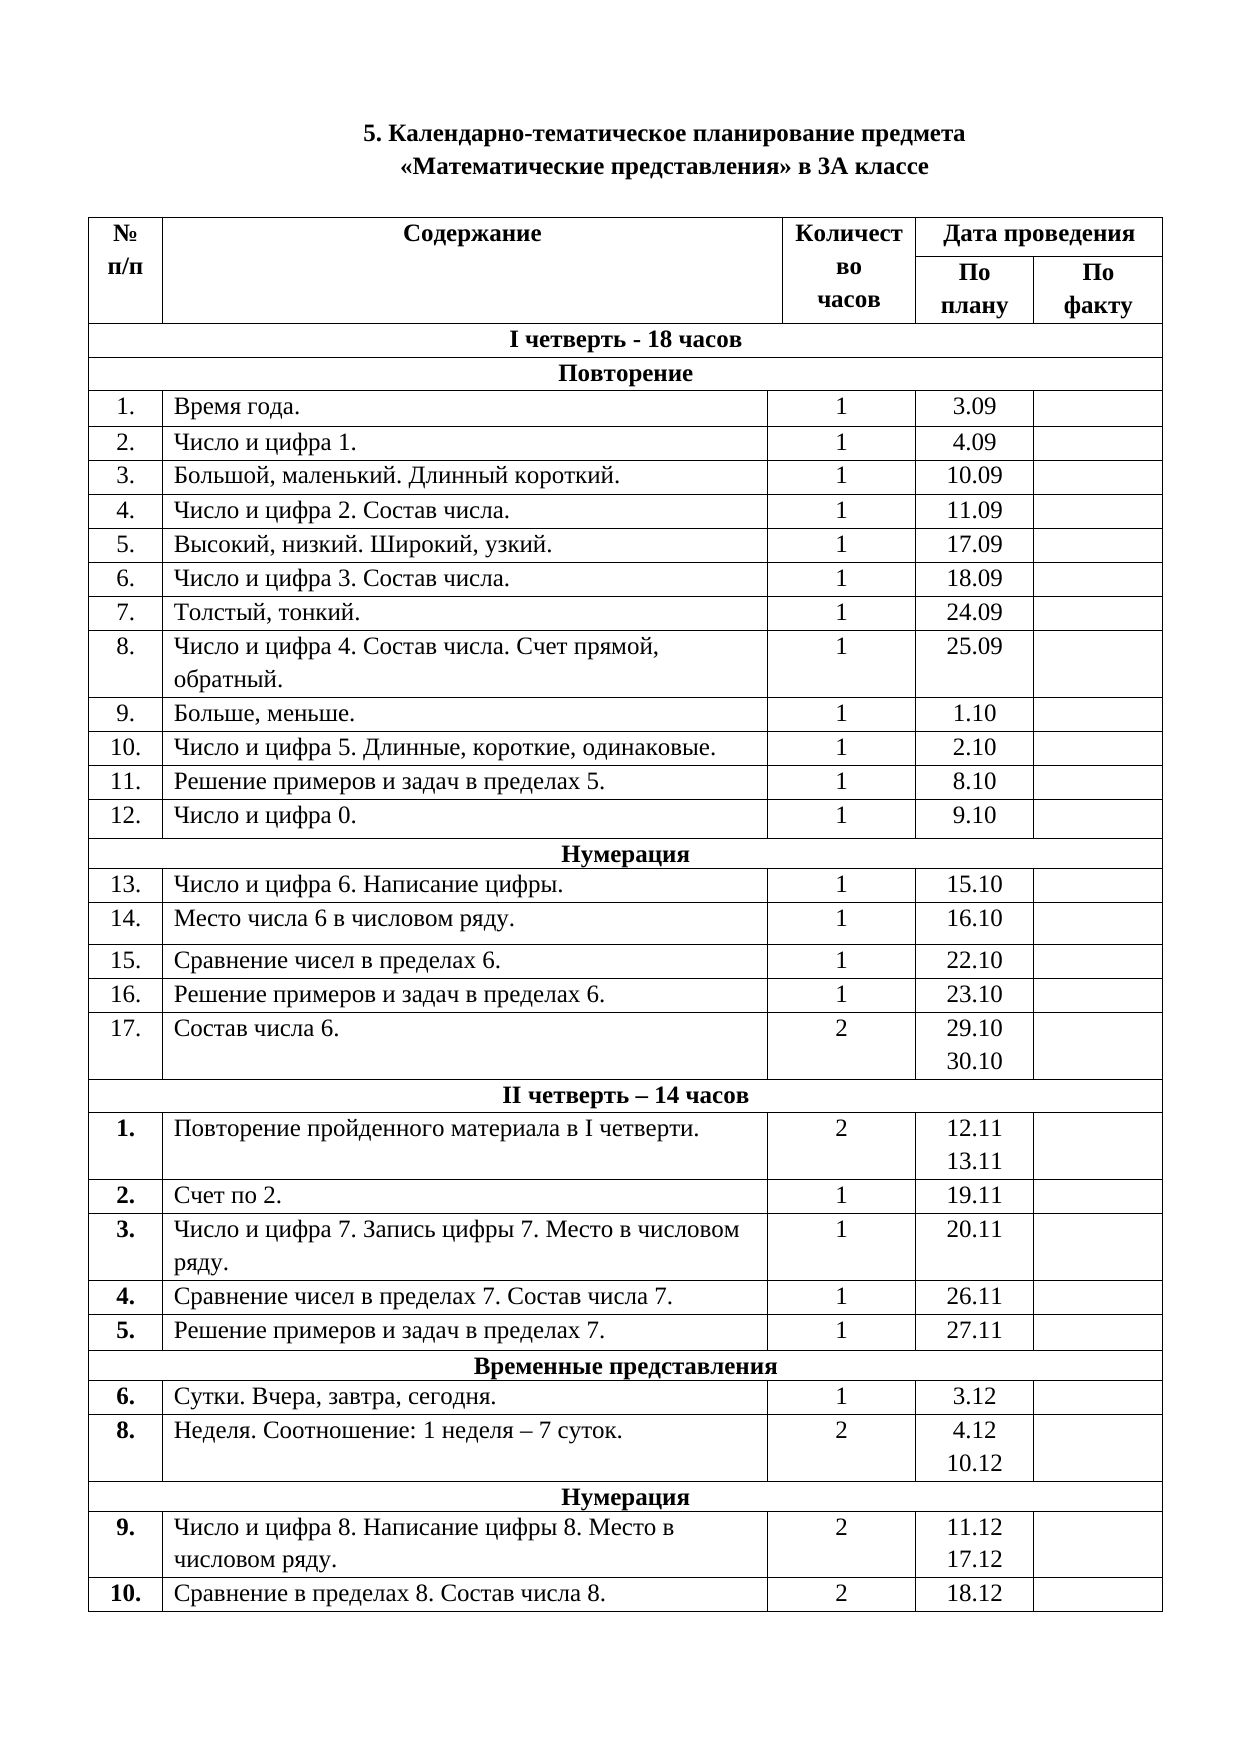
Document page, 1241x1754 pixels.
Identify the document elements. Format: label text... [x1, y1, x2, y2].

table_cell 4.09 [916, 427, 1033, 459]
table_cell 1 [768, 903, 915, 944]
table_cell Число и цифра 1. [163, 427, 767, 459]
table_cell [1034, 903, 1162, 944]
table_cell 3. [89, 1214, 162, 1280]
table_cell [1034, 1415, 1162, 1481]
table_cell [1034, 698, 1162, 731]
table_cell [1034, 1113, 1162, 1179]
table_cell 29.10 30.10 [916, 1013, 1033, 1079]
table_cell Число и цифра 4. Состав числа. Счет прямой, обратный. [163, 631, 767, 697]
table_cell 9. [89, 1512, 162, 1577]
table_cell 4. [89, 495, 162, 528]
table_cell 1. [89, 1113, 162, 1179]
table_cell Решение примеров и задач в пределах 5. [163, 766, 767, 799]
table_cell 23.10 [916, 979, 1033, 1012]
table_cell 16. [89, 979, 162, 1012]
table_cell 13. [89, 869, 162, 902]
table_cell [1034, 631, 1162, 697]
table_cell 10. [89, 1578, 162, 1611]
table_cell [1034, 1013, 1162, 1079]
table_cell Число и цифра 7. Запись цифры 7. Место в числовом ряду. [163, 1214, 767, 1280]
table_cell 15. [89, 945, 162, 978]
table_header Содержание [163, 218, 782, 323]
table_cell 17. [89, 1013, 162, 1079]
table_cell 12. [89, 800, 162, 838]
table_cell 10.09 [916, 461, 1033, 494]
table_cell 25.09 [916, 631, 1033, 697]
table_cell 1 [768, 1281, 915, 1314]
table_cell 6. [89, 1381, 162, 1414]
table_cell Повторение пройденного материала в I четверти. [163, 1113, 767, 1179]
table_cell 1 [768, 1381, 915, 1414]
table_cell Решение примеров и задач в пределах 6. [163, 979, 767, 1012]
table_cell 18.12 24.12 [916, 1578, 1033, 1611]
table_cell 1 [768, 529, 915, 562]
table_cell 8. [89, 631, 162, 697]
table_header Количество часов [783, 218, 915, 323]
table_cell 14. [89, 903, 162, 944]
table_cell 2 [768, 1512, 915, 1577]
table_cell 3.09 [916, 391, 1033, 426]
table_cell 24.09 [916, 597, 1033, 630]
table_cell 2. [89, 1180, 162, 1213]
table_cell 8.10 [916, 766, 1033, 799]
table_cell 1. [89, 391, 162, 426]
table_header Дата проведения [916, 218, 1162, 256]
table_cell Число и цифра 3. Состав числа. [163, 563, 767, 596]
table_cell [1034, 1315, 1162, 1350]
table_cell II четверть – 14 часов [89, 1080, 1162, 1112]
table_cell Нумерация [89, 1482, 1162, 1511]
table_cell 5. [89, 529, 162, 562]
table_cell 1 [768, 391, 915, 426]
table_cell [1034, 1381, 1162, 1414]
table_cell По плану [916, 257, 1033, 323]
table_cell 12.11 13.11 [916, 1113, 1033, 1179]
table_cell 1 [768, 698, 915, 731]
table_cell [1034, 945, 1162, 978]
table_cell [1034, 800, 1162, 838]
table_cell 1 [768, 563, 915, 596]
table_cell [1034, 1281, 1162, 1314]
table_cell 1 [768, 1315, 915, 1350]
table_cell [1034, 1214, 1162, 1280]
table_header № п/п [89, 218, 162, 323]
table_cell [1034, 391, 1162, 426]
table_cell [1034, 495, 1162, 528]
table_cell Число и цифра 2. Состав числа. [163, 495, 767, 528]
text 5. Календарно-тематическое планирование предмета [177, 118, 1152, 147]
table_cell 7. [89, 597, 162, 630]
table_cell [1034, 563, 1162, 596]
table_cell I четверть - 18 часов [89, 324, 1162, 357]
table_cell 2 [768, 1415, 915, 1481]
table_cell 1 [768, 800, 915, 838]
table_cell 9. [89, 698, 162, 731]
table_cell Сутки. Вчера, завтра, сегодня. [163, 1381, 767, 1414]
table_cell Высокий, низкий. Широкий, узкий. [163, 529, 767, 562]
table_cell [1034, 1512, 1162, 1577]
table_cell Число и цифра 0. [163, 800, 767, 838]
table_cell 1 [768, 945, 915, 978]
table_cell Время года. [163, 391, 767, 426]
table_cell 11.09 [916, 495, 1033, 528]
table_cell Счет по 2. [163, 1180, 767, 1213]
table_cell 15.10 [916, 869, 1033, 902]
table_cell 9.10 [916, 800, 1033, 838]
table_cell 2 [768, 1578, 915, 1611]
table_cell [1034, 766, 1162, 799]
table_cell Нумерация [89, 839, 1162, 868]
table_cell 5. [89, 1315, 162, 1350]
table_cell 3. [89, 461, 162, 494]
table_cell 20.11 [916, 1214, 1033, 1280]
table_cell 3.12 [916, 1381, 1033, 1414]
table_cell Толстый, тонкий. [163, 597, 767, 630]
table_cell 26.11 [916, 1281, 1033, 1314]
table_cell 1 [768, 461, 915, 494]
table_cell 1 [768, 979, 915, 1012]
table_cell 4.12 10.12 [916, 1415, 1033, 1481]
table_cell 1 [768, 597, 915, 630]
table_cell [1034, 1578, 1162, 1611]
table_cell 1 [768, 1214, 915, 1280]
table_cell Решение примеров и задач в пределах 7. [163, 1315, 767, 1350]
table_cell [1034, 869, 1162, 902]
table_cell 1 [768, 766, 915, 799]
table_cell 17.09 [916, 529, 1033, 562]
table_cell 16.10 [916, 903, 1033, 944]
table_cell Число и цифра 6. Написание цифры. [163, 869, 767, 902]
table_cell 1 [768, 495, 915, 528]
table_cell 1 [768, 1180, 915, 1213]
table_cell Число и цифра 8. Написание цифры 8. Место в числовом ряду. [163, 1512, 767, 1577]
table_cell [1034, 1180, 1162, 1213]
table_cell 2 [768, 1013, 915, 1079]
table_cell 1 [768, 427, 915, 459]
table_cell [1034, 529, 1162, 562]
text «Математические представления» в 3А классе [177, 151, 1152, 180]
table_cell Число и цифра 5. Длинные, короткие, одинаковые. [163, 732, 767, 765]
table_cell 1 [768, 732, 915, 765]
table_cell Сравнение чисел в пределах 6. [163, 945, 767, 978]
table_cell [1034, 461, 1162, 494]
table_cell 2. [89, 427, 162, 459]
table_cell 1 [768, 631, 915, 697]
table_cell Больше, меньше. [163, 698, 767, 731]
table_cell [1034, 732, 1162, 765]
table_cell 11.12 17.12 [916, 1512, 1033, 1577]
table_cell Временные представления [89, 1351, 1162, 1380]
table_cell 11. [89, 766, 162, 799]
table_cell Сравнение чисел в пределах 7. Состав числа 7. [163, 1281, 767, 1314]
table_cell 18.09 [916, 563, 1033, 596]
table_cell [1034, 979, 1162, 1012]
table_cell [1034, 597, 1162, 630]
table_cell 27.11 [916, 1315, 1033, 1350]
table_cell 1.10 [916, 698, 1033, 731]
table_cell 2.10 [916, 732, 1033, 765]
table_cell 10. [89, 732, 162, 765]
table_cell Повторение [89, 358, 1162, 390]
table_cell Неделя. Соотношение: 1 неделя – 7 суток. [163, 1415, 767, 1481]
table_cell 8. [89, 1415, 162, 1481]
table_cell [163, 1578, 767, 1611]
table_cell 19.11 [916, 1180, 1033, 1213]
table_cell Состав числа 6. [163, 1013, 767, 1079]
table_cell 1 [768, 869, 915, 902]
table_cell Место числа 6 в числовом ряду. [163, 903, 767, 944]
table_cell 4. [89, 1281, 162, 1314]
table_cell По факту [1034, 257, 1162, 323]
table_cell [1034, 427, 1162, 459]
table_cell Большой, маленький. Длинный короткий. [163, 461, 767, 494]
table_cell 6. [89, 563, 162, 596]
table_cell 22.10 [916, 945, 1033, 978]
table_cell 2 [768, 1113, 915, 1179]
